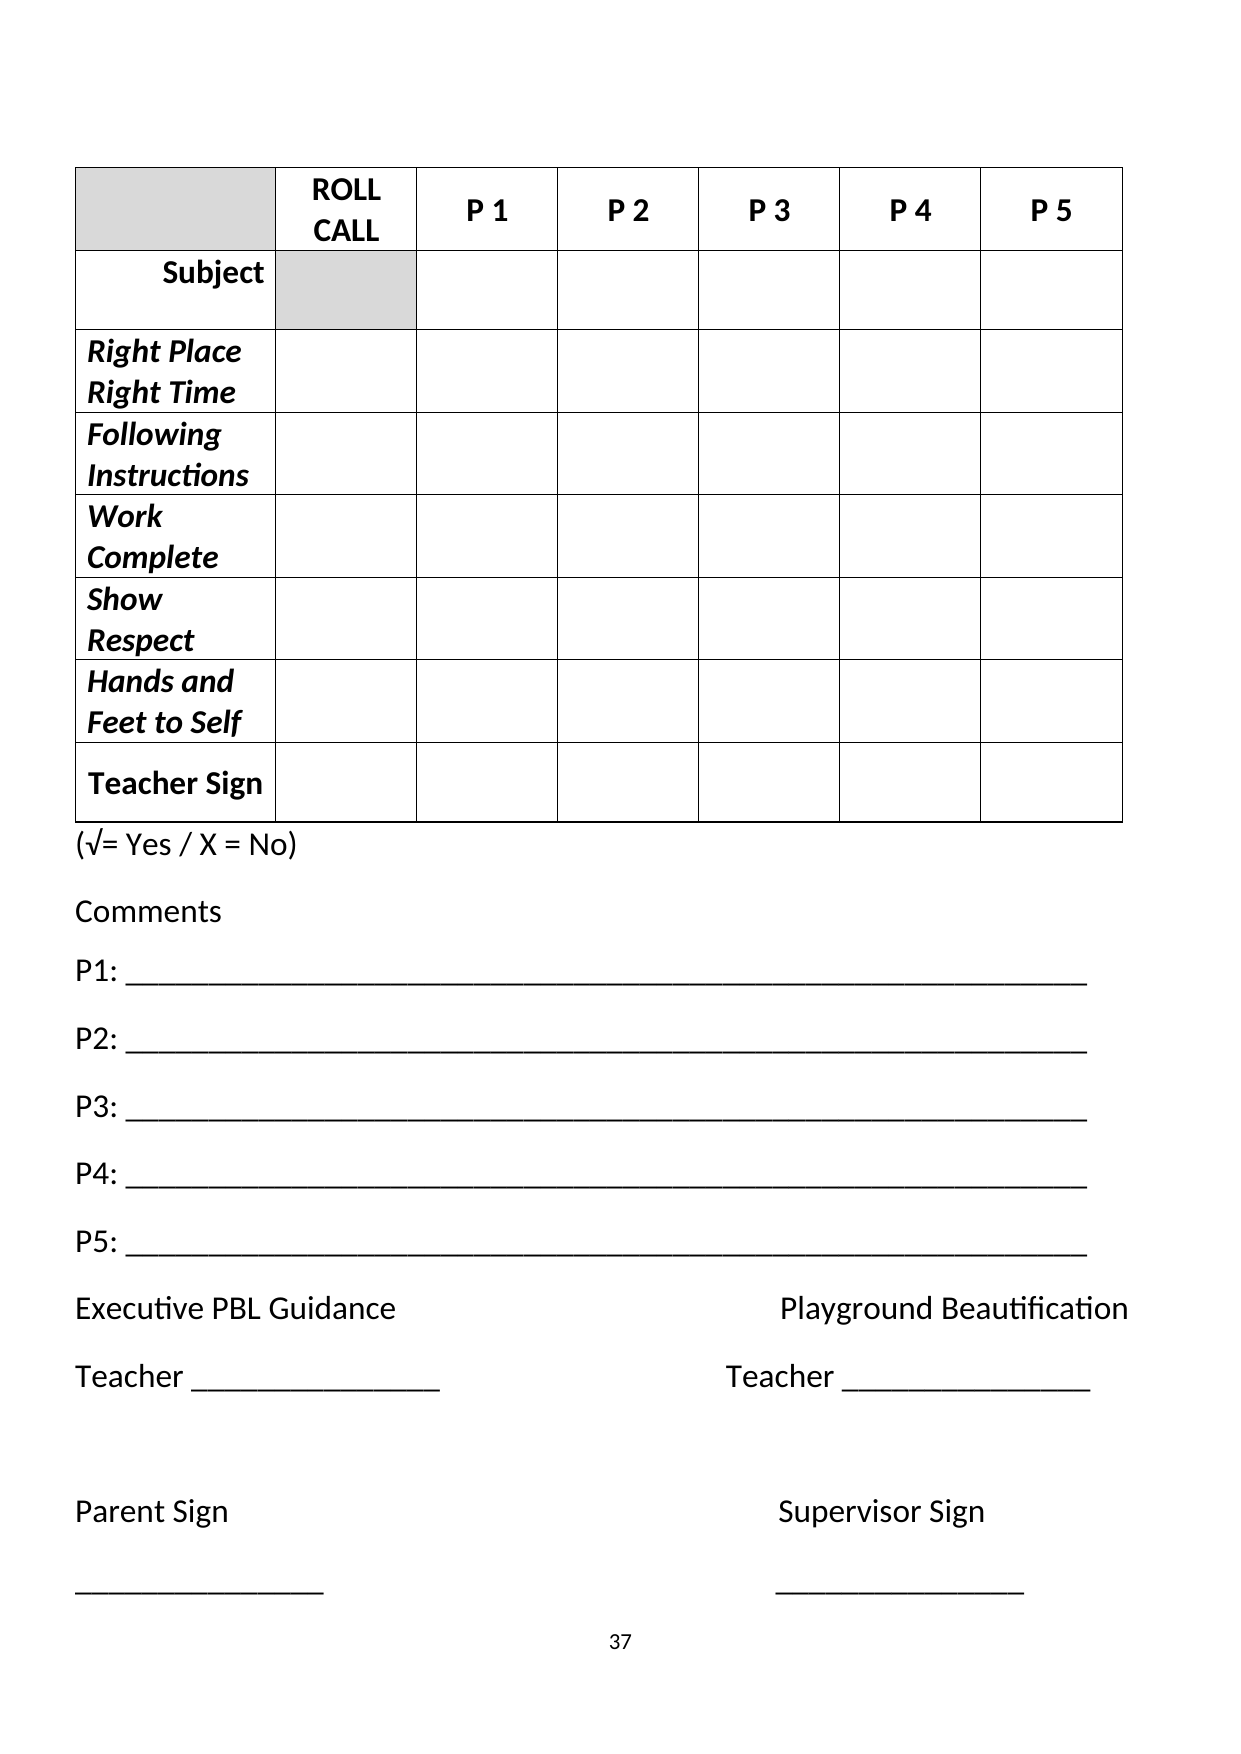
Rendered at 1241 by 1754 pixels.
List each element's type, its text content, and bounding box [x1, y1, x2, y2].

text _______________ _______________ [75, 1558, 1165, 1598]
table_cell [558, 495, 698, 577]
table_cell [981, 660, 1122, 742]
table_cell [276, 330, 416, 412]
table_cell [981, 413, 1122, 494]
table_header P 3 [699, 168, 839, 250]
text P5: __________________________________________________________ [75, 1220, 1165, 1261]
table_cell [840, 743, 980, 821]
table_cell Hands and Feet to Self [76, 660, 275, 742]
table_cell [981, 495, 1122, 577]
table_cell [276, 495, 416, 577]
table_cell [276, 660, 416, 742]
table_cell [558, 578, 698, 659]
table_header P 4 [840, 168, 980, 250]
table_cell [699, 743, 839, 821]
table_cell [699, 578, 839, 659]
table_header P 2 [558, 168, 698, 250]
table_cell [417, 495, 557, 577]
table_cell [981, 743, 1122, 821]
table_cell [276, 251, 416, 329]
text Executive PBL Guidance Playground Beautification [75, 1287, 1165, 1328]
text Parent Sign Supervisor Sign [75, 1490, 1165, 1531]
text Teacher _______________ Teacher _______________ [75, 1355, 1165, 1396]
table_cell [417, 330, 557, 412]
table_cell [699, 660, 839, 742]
table_cell [699, 495, 839, 577]
table_cell [699, 330, 839, 412]
table_cell Show Respect [76, 578, 275, 659]
table_cell [417, 413, 557, 494]
text Comments [75, 890, 1165, 931]
table_cell [558, 413, 698, 494]
table_cell [558, 251, 698, 329]
table_cell [699, 413, 839, 494]
text P4: __________________________________________________________ [75, 1152, 1165, 1193]
table_cell [276, 413, 416, 494]
table_cell [981, 578, 1122, 659]
table_cell [840, 413, 980, 494]
table_header P 5 [981, 168, 1122, 250]
table_cell [417, 251, 557, 329]
table_cell [981, 330, 1122, 412]
table_header ROLL CALL [276, 168, 416, 250]
text (√= Yes / X = No) [75, 822, 1165, 863]
table_cell [417, 578, 557, 659]
table_cell [558, 743, 698, 821]
text P3: __________________________________________________________ [75, 1084, 1165, 1125]
table_cell [276, 578, 416, 659]
table_cell Subject [76, 251, 275, 329]
table_cell [840, 578, 980, 659]
table_cell [840, 660, 980, 742]
table_cell [417, 660, 557, 742]
table_cell [417, 743, 557, 821]
table_cell [558, 660, 698, 742]
table_cell [276, 743, 416, 821]
table_cell [840, 495, 980, 577]
table_cell [840, 330, 980, 412]
table_cell Right Place Right Time [76, 330, 275, 412]
table_cell [981, 251, 1122, 329]
text P1: __________________________________________________________ [75, 949, 1165, 990]
table_cell Following Instructions [76, 413, 275, 494]
text P2: __________________________________________________________ [75, 1017, 1165, 1058]
table_header P 1 [417, 168, 557, 250]
table_cell [840, 251, 980, 329]
table_header [76, 168, 275, 250]
table_cell [699, 251, 839, 329]
table_cell Teacher Sign [76, 743, 275, 821]
table_cell [558, 330, 698, 412]
table_cell Work Complete [76, 495, 275, 577]
